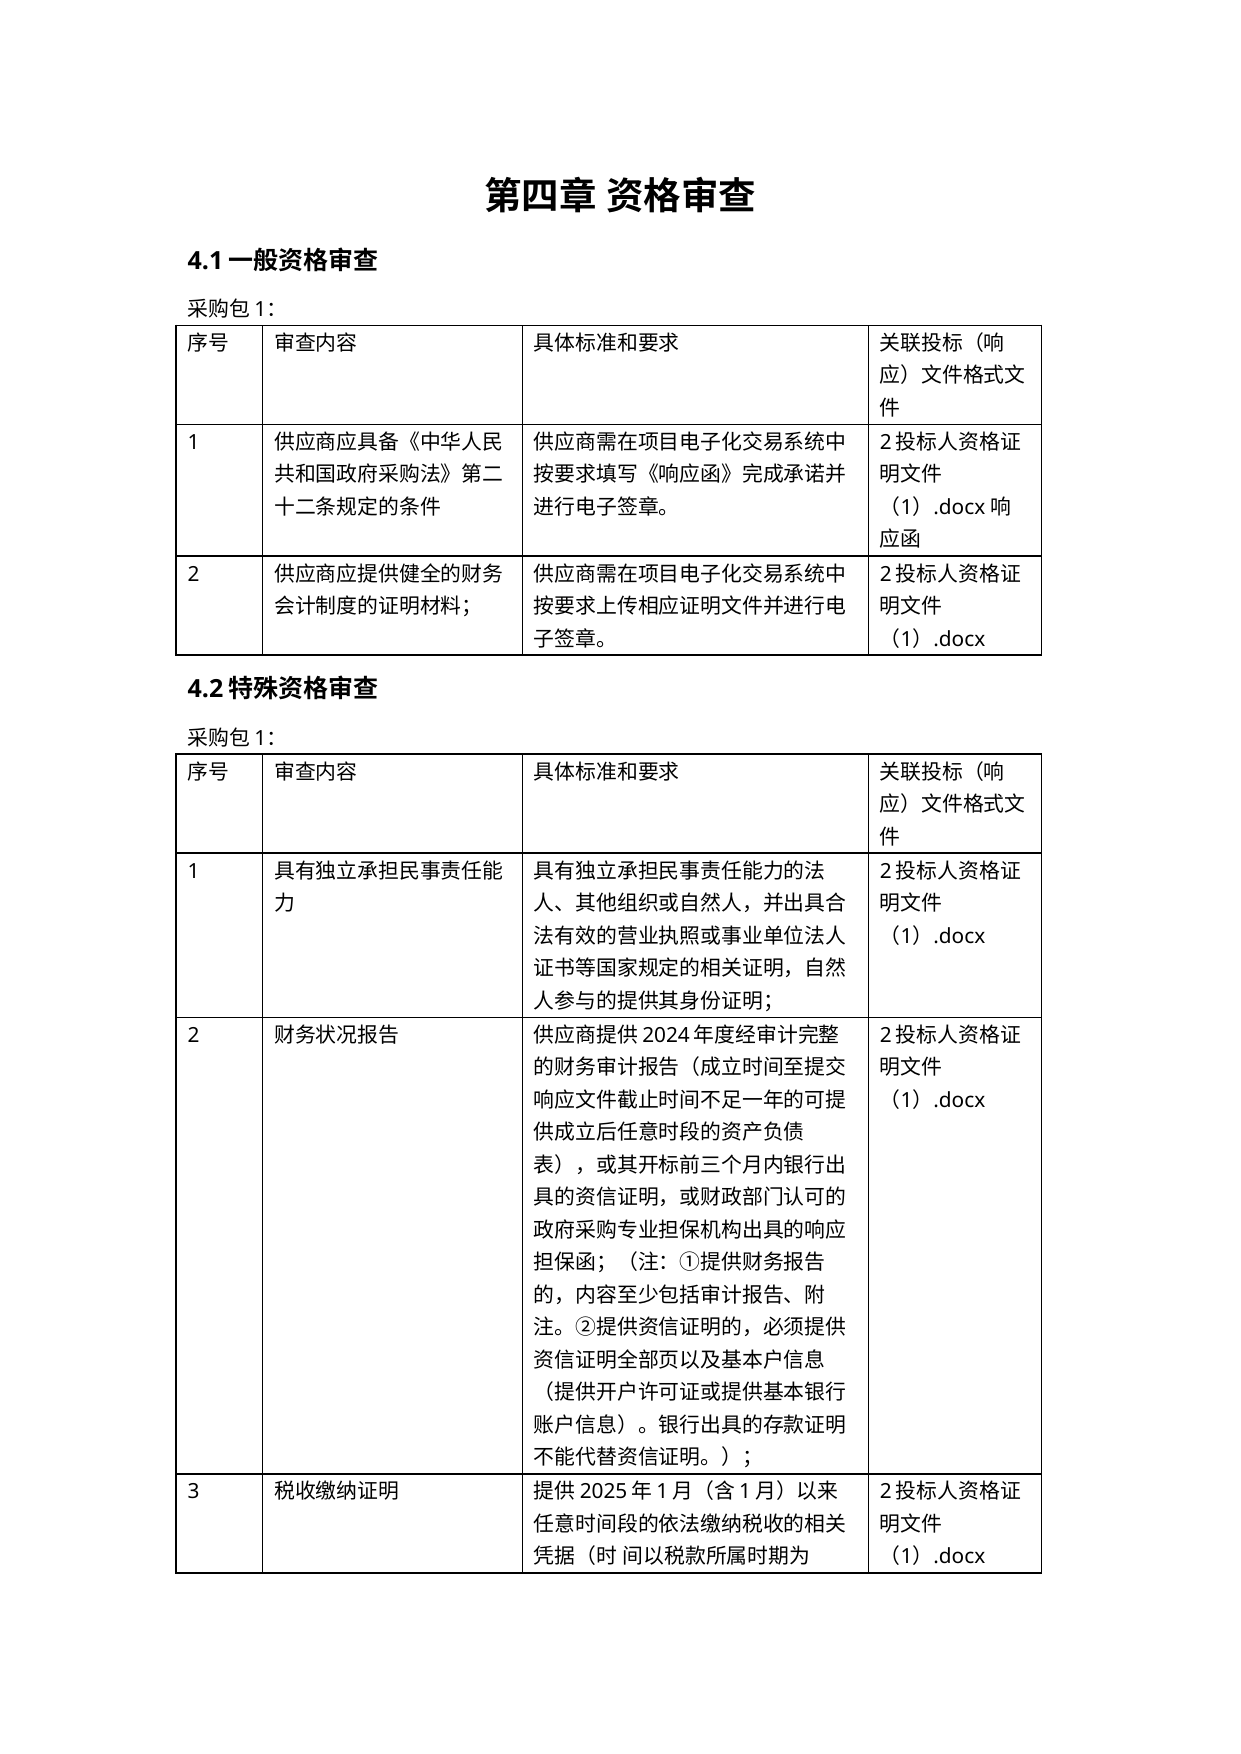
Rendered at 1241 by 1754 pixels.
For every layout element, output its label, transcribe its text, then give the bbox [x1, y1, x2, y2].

table_cell 供应商需在项目电子化交易系统中按要求填写《响应函》完成承诺并进行电子签章。 [523, 425, 868, 555]
table_cell 供应商应提供健全的财务会计制度的证明材料； [263, 557, 522, 654]
table_cell 2投标人资格证明文件（1）.docx [869, 557, 1041, 654]
table_cell 1 [177, 854, 262, 1016]
table_cell 税收缴纳证明 [263, 1475, 522, 1572]
text 第四章 资格审查 [187, 162, 1053, 227]
table_cell 供应商应具备《中华人民共和国政府采购法》第二十二条规定的条件 [263, 425, 522, 555]
table_header 具体标准和要求 [523, 755, 868, 852]
table_header 关联投标（响应）文件格式文件 [869, 326, 1041, 423]
table_cell 3 [177, 1475, 262, 1572]
text 采购包1： [187, 721, 1053, 753]
text 4.1一般资格审查 [187, 227, 1053, 292]
table_header 审查内容 [263, 755, 522, 852]
table_cell 具有独立承担民事责任能力的法人、其他组织或自然人，并出具合法有效的营业执照或事业单位法人证书等国家规定的相关证明，自然人参与的提供其身份证明； [523, 854, 868, 1016]
table_cell 具有独立承担民事责任能力 [263, 854, 522, 1016]
table_cell 2投标人资格证明文件（1）.docx [869, 1475, 1041, 1572]
table_cell 2投标人资格证明文件（1）.docx [869, 854, 1041, 1016]
table_header 审查内容 [263, 326, 522, 423]
table_cell 财务状况报告 [263, 1018, 522, 1473]
table_header 关联投标（响应）文件格式文件 [869, 755, 1041, 852]
table_header 具体标准和要求 [523, 326, 868, 423]
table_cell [523, 1475, 868, 1572]
table_header 序号 [177, 326, 262, 423]
table_cell 1 [177, 425, 262, 555]
table_cell 2投标人资格证明文件（1）.docx 响应函 [869, 425, 1041, 555]
text 采购包1： [187, 292, 1053, 324]
table_cell 2 [177, 557, 262, 654]
table_cell 供应商需在项目电子化交易系统中按要求上传相应证明文件并进行电子签章。 [523, 557, 868, 654]
table_cell 2 [177, 1018, 262, 1473]
table_header 序号 [177, 755, 262, 852]
text 4.2特殊资格审查 [187, 656, 1053, 721]
table_cell 2投标人资格证明文件（1）.docx [869, 1018, 1041, 1473]
table_cell 供应商提供2024年度经审计完整的财务审计报告（成立时间至提交响应文件截止时间不足一年的可提供成立后任意时段的资产负债表），或其开标前三个月内银行出具的资信证明，或财政部门认可的政府采购专业担保机构出具的响应担保函；（注：①提供财务报告的，内容至少包括审计报告、附注。②提供资信证明的，必须提供资信证明全部页以及基本户信息（提供开户许可证或提供基本银行账户信息）。银行出具的存款证明不能代替资信证明。）； [523, 1018, 868, 1473]
